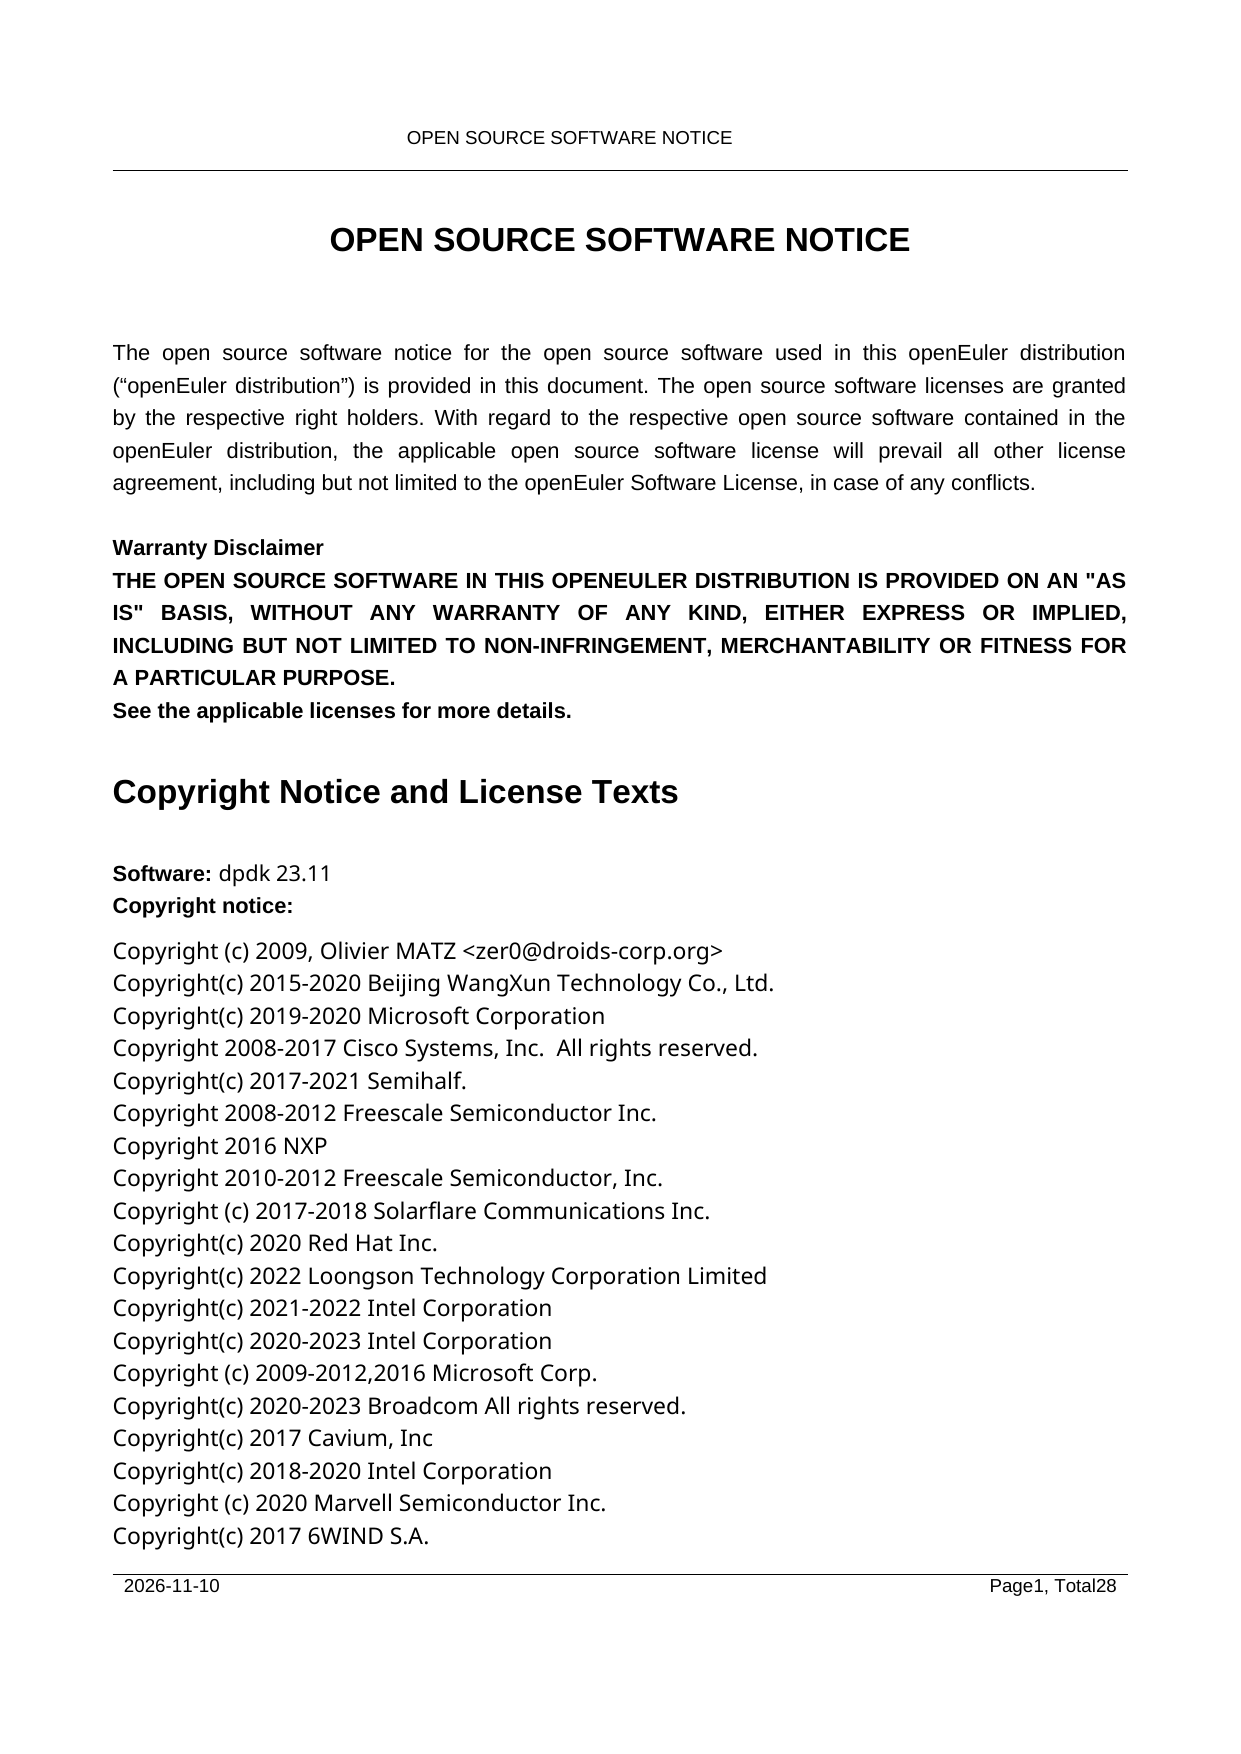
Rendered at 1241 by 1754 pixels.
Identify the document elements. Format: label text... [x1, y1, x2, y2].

text Warranty Disclaimer [112, 531, 1128, 564]
text Copyright notice: [112, 889, 1128, 921]
text The open source software notice for the open source software used in this openEuler distribution (“openEuler distribution”) is provided in this document. The open source software licenses are granted by the respective right holders. With regard to the respective open source software contained in the openEuler distribution, the applicable open source software license will prevail all other license agreement, including but not limited to the openEuler Software License, in case of any conflicts. [112, 336, 1128, 499]
title Software: dpdk 23.11 [112, 856, 1128, 889]
text OPEN SOURCE SOFTWARE NOTICE [112, 206, 1128, 271]
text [112, 934, 1128, 1551]
text THE OPEN SOURCE SOFTWARE IN THIS OPENEULER DISTRIBUTION IS PROVIDED ON AN "AS IS" BASIS, WITHOUT ANY WARRANTY OF ANY KIND, EITHER EXPRESS OR IMPLIED, INCLUDING BUT NOT LIMITED TO NON-INFRINGEMENT, MERCHANTABILITY OR FITNESS FOR A PARTICULAR PURPOSE. See the applicable licenses for more details. [112, 564, 1128, 726]
text Copyright Notice and License Texts [112, 759, 1128, 824]
